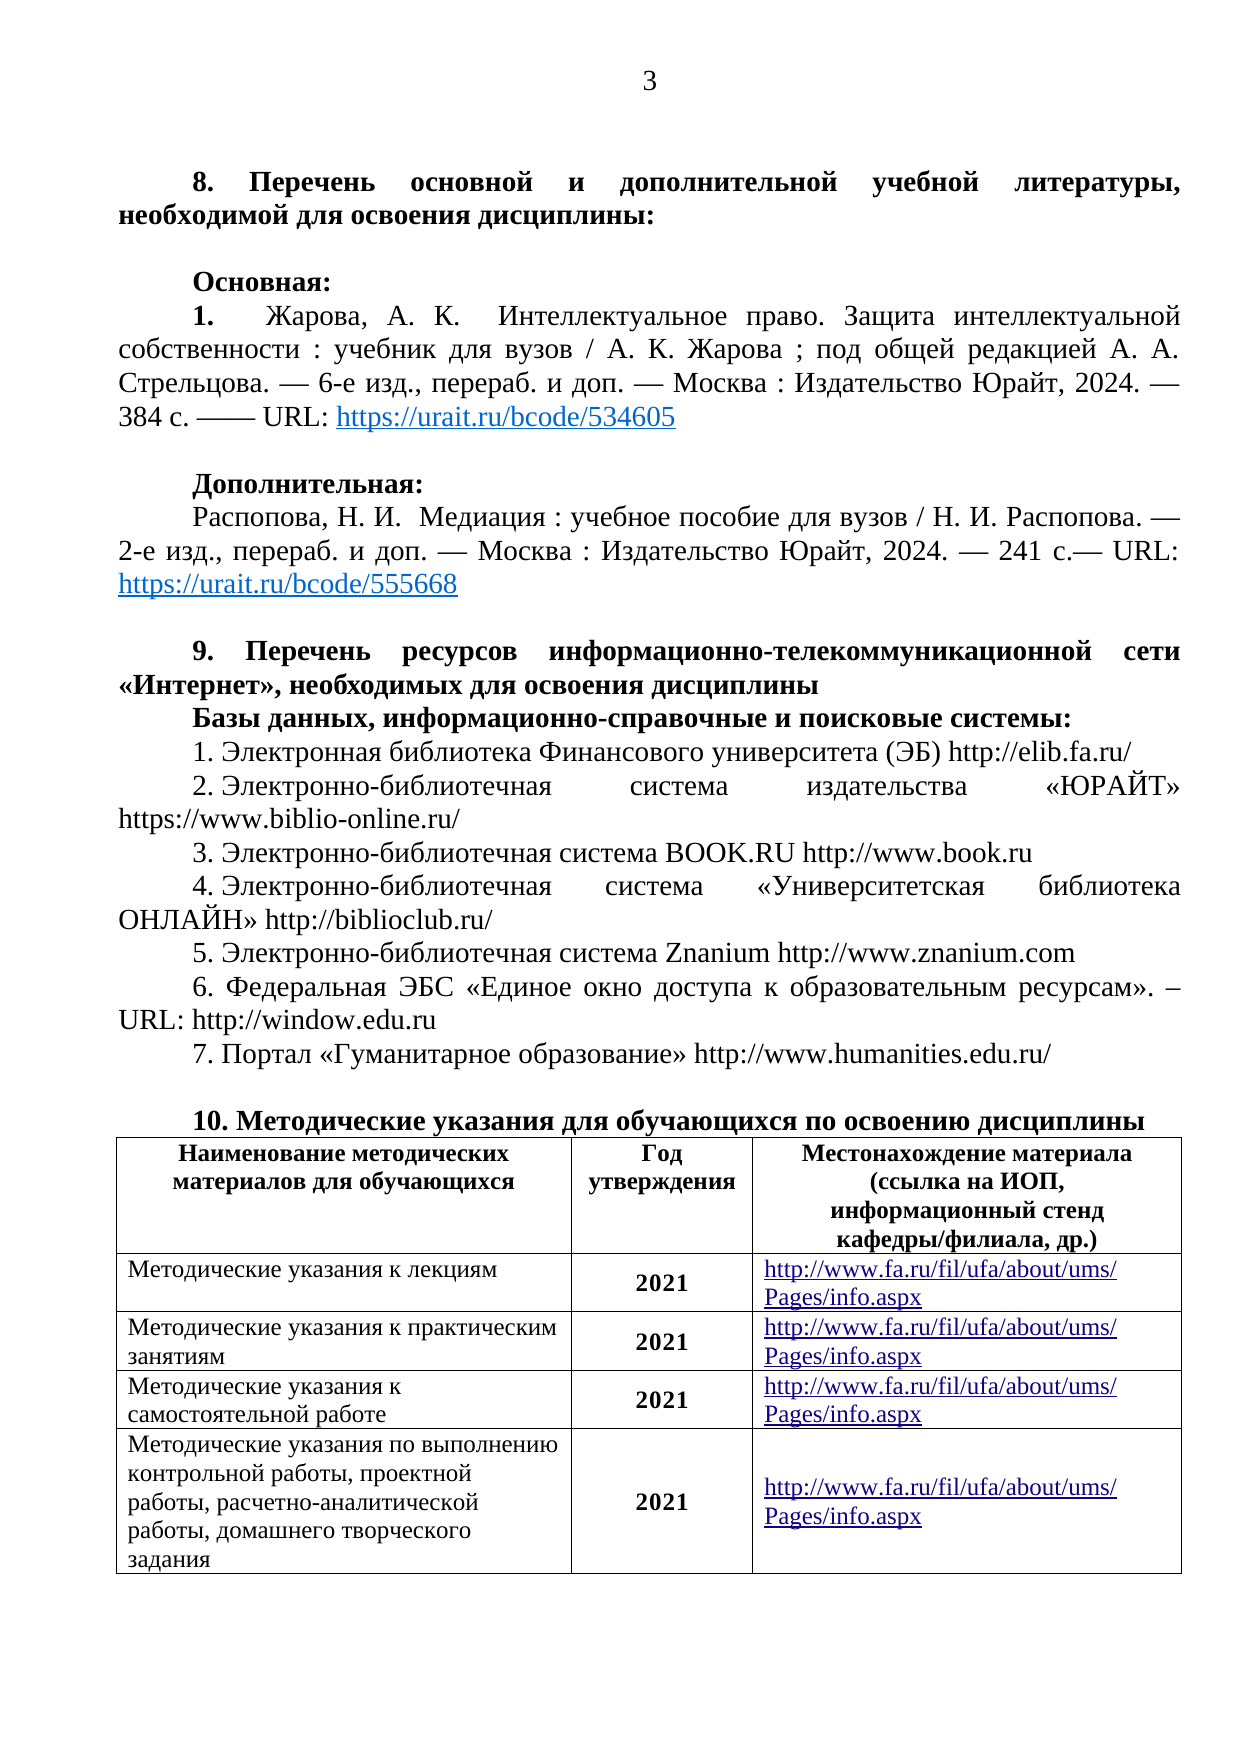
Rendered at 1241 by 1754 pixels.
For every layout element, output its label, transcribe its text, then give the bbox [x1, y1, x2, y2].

table_cell Методические указания к самостоятельной работе [117, 1371, 571, 1428]
text 4. Электронно-библиотечная система «Университетская библиотека ОНЛАЙН» http://biblioclub.ru/ [118, 868, 1181, 935]
table_cell http://www.fa.ru/fil/ufa/about/ums/Pages/info.aspx [753, 1429, 1181, 1573]
table_cell 2021 [572, 1312, 752, 1370]
table_cell http://www.fa.ru/fil/ufa/about/ums/Pages/info.aspx [753, 1254, 1181, 1311]
table_cell Методические указания к лекциям [117, 1254, 571, 1311]
table_cell http://www.fa.ru/fil/ufa/about/ums/Pages/info.aspx [922, 1312, 1181, 1370]
text 5. Электронно-библиотечная система Znanium http://www.znanium.com [118, 935, 1181, 969]
text 1. Электронная библиотека Финансового университета (ЭБ) http://elib.fa.ru/ [118, 734, 1181, 768]
text Основная: [118, 264, 1181, 298]
table_header Местонахождение материала (ссылка на ИОП, информационный стенд кафедры/филиала, др.) [753, 1138, 1181, 1253]
text 6. Федеральная ЭБС «Единое окно доступа к образовательным ресурсам». – URL: http://window.edu.ru [118, 969, 1181, 1036]
table_cell 2021 [572, 1371, 752, 1428]
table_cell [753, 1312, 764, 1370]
table_header Год утверждения [572, 1138, 752, 1253]
table_cell http://www.fa.ru/fil/ufa/about/ums/Pages/info.aspx [753, 1371, 1181, 1428]
text 2. Электронно-библиотечная система издательства «ЮРАЙТ» https://www.biblio-online.ru/ [118, 768, 1181, 835]
list Дополнительная: [118, 466, 1181, 499]
table_header Наименование методических материалов для обучающихся [117, 1138, 571, 1253]
text 7. Портал «Гуманитарное образование» http://www.humanities.edu.ru/ [118, 1036, 1181, 1069]
table_cell 2021 [572, 1254, 752, 1311]
text Базы данных, информационно-справочные и поисковые системы: [118, 701, 1181, 734]
list Жарова, А. К. Интеллектуальное право. Защита интеллектуальной собственности : учебник для вузов / А. К. Жарова ; под общей редакцией А. А. Стрельцова. — 6-е изд., перераб. и доп. — Москва : Издательство Юрайт, 2024. — 384 с. —— URL: https://urait.ru/bcode/534605 [118, 298, 1181, 432]
table_cell Методические указания к практическим занятиям [117, 1312, 571, 1370]
text 9. Перечень ресурсов информационно-телекоммуникационной сети «Интернет», необходимых для освоения дисциплины [118, 633, 1181, 701]
text 8. Перечень основной и дополнительной учебной литературы, необходимой для освоения дисциплины: [118, 164, 1181, 231]
text Распопова, Н. И. Медиация : учебное пособие для вузов / Н. И. Распопова. — 2-е изд., перераб. и доп. — Москва : Издательство Юрайт, 2024. — 241 с.— URL: https://urait.ru/bcode/555668 [118, 499, 1181, 600]
text 10. Методические указания для обучающихся по освоению дисциплины [118, 1103, 1181, 1137]
text 3. Электронно-библиотечная система BOOK.RU http://www.book.ru [118, 835, 1181, 868]
table_cell Методические указания по выполнению контрольной работы, проектной работы, расчетно-аналитической работы, домашнего творческого задания [117, 1429, 571, 1573]
table_cell 2021 [572, 1429, 752, 1573]
